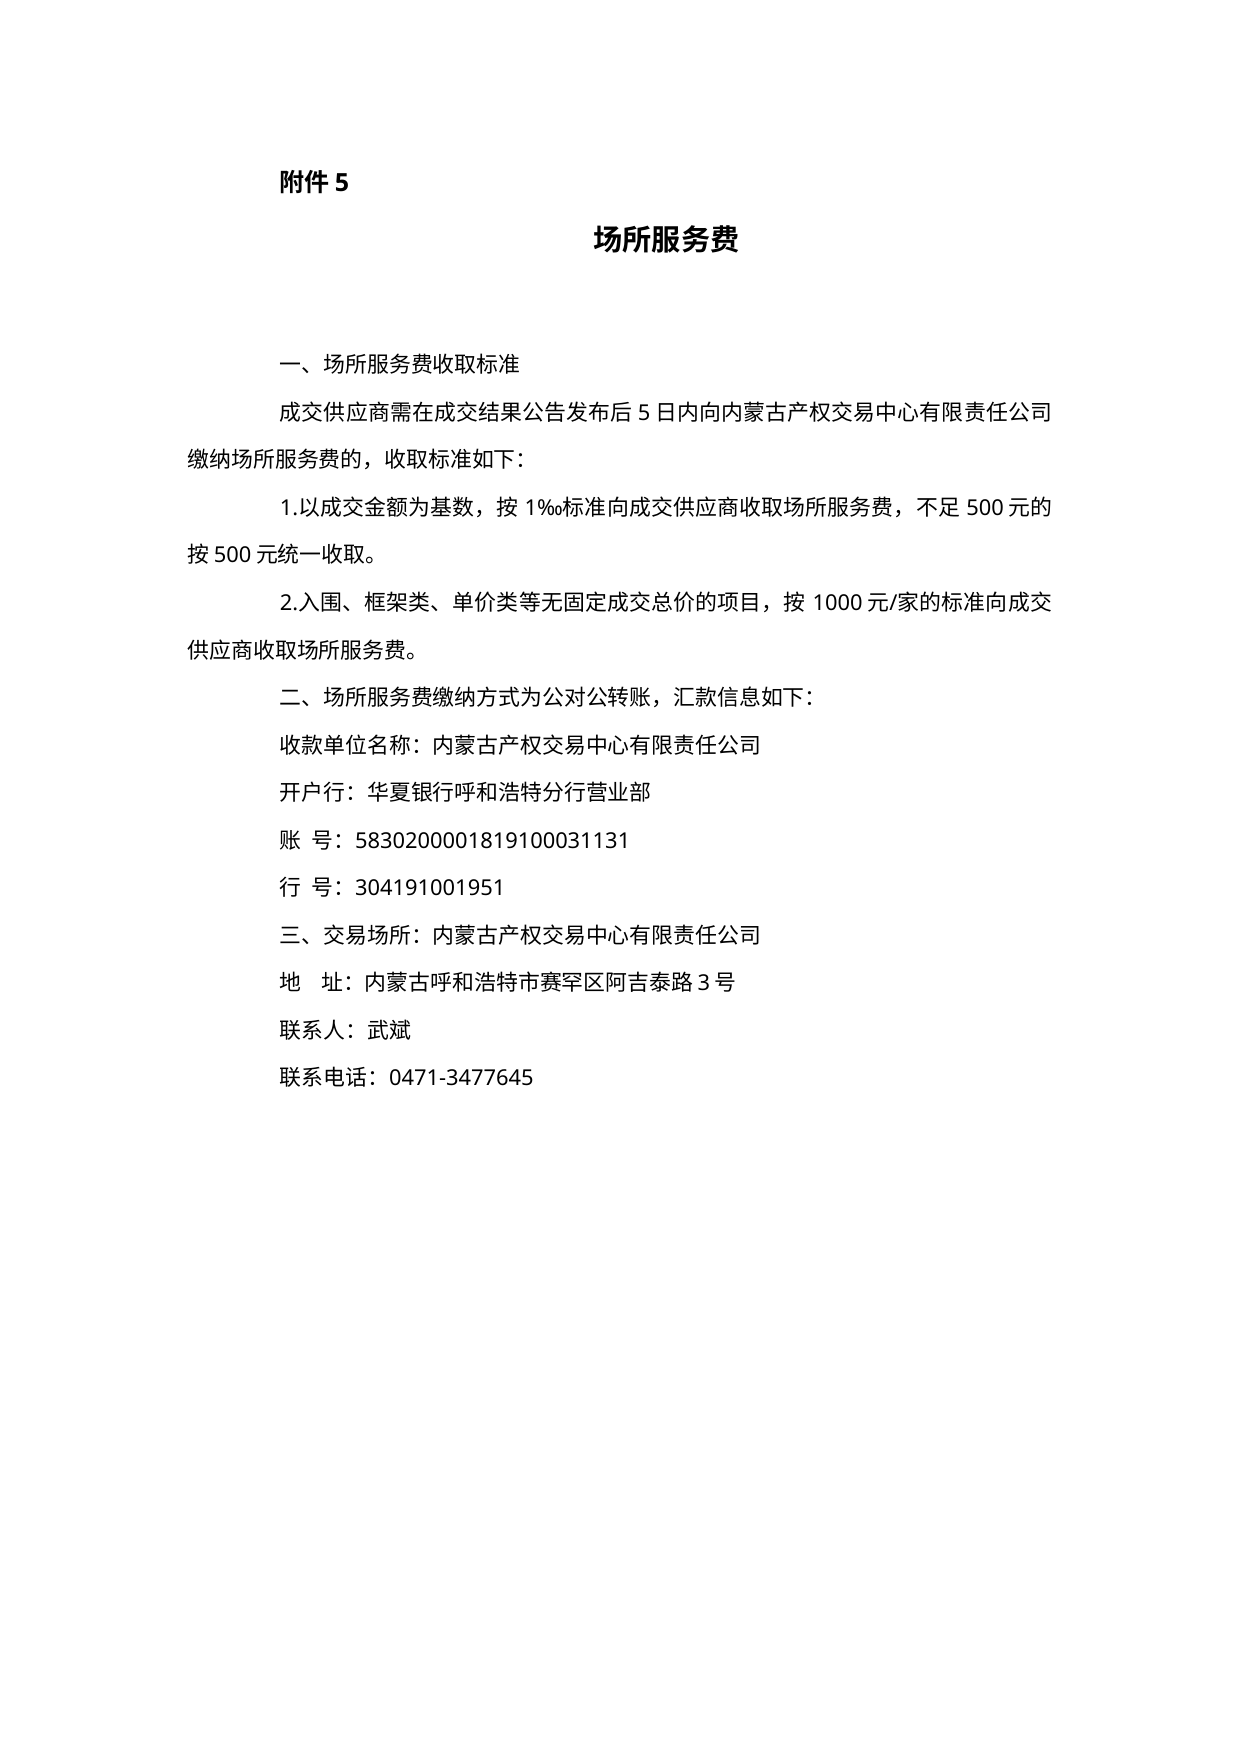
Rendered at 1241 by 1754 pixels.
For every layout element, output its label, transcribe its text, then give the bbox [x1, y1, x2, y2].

text 场所服务费 [187, 216, 1053, 259]
text 附件5 [187, 162, 1053, 198]
text 成交供应商需在成交结果公告发布后5日内向内蒙古产权交易中心有限责任公司缴纳场所服务费的，收取标准如下： [187, 395, 1053, 474]
text 行 号：304191001951 [187, 870, 1053, 902]
text 收款单位名称：内蒙古产权交易中心有限责任公司 [187, 728, 1053, 759]
text 二、场所服务费缴纳方式为公对公转账，汇款信息如下： [187, 680, 1053, 712]
text 2.入围、框架类、单价类等无固定成交总价的项目，按1000元/家的标准向成交供应商收取场所服务费。 [187, 585, 1053, 664]
text 联系电话：0471-3477645 [187, 1060, 1053, 1092]
text 三、交易场所：内蒙古产权交易中心有限责任公司 [187, 918, 1053, 949]
text 联系人：武斌 [187, 1013, 1053, 1044]
text 一、场所服务费收取标准 [187, 347, 1053, 379]
text 地 址：内蒙古呼和浩特市赛罕区阿吉泰路3号 [187, 965, 1053, 997]
text 开户行：华夏银行呼和浩特分行营业部 [187, 775, 1053, 807]
text 账 号：5830200001819100031131 [187, 823, 1053, 854]
text 1.以成交金额为基数，按1‰标准向成交供应商收取场所服务费，不足500元的按500元统一收取。 [187, 490, 1053, 569]
